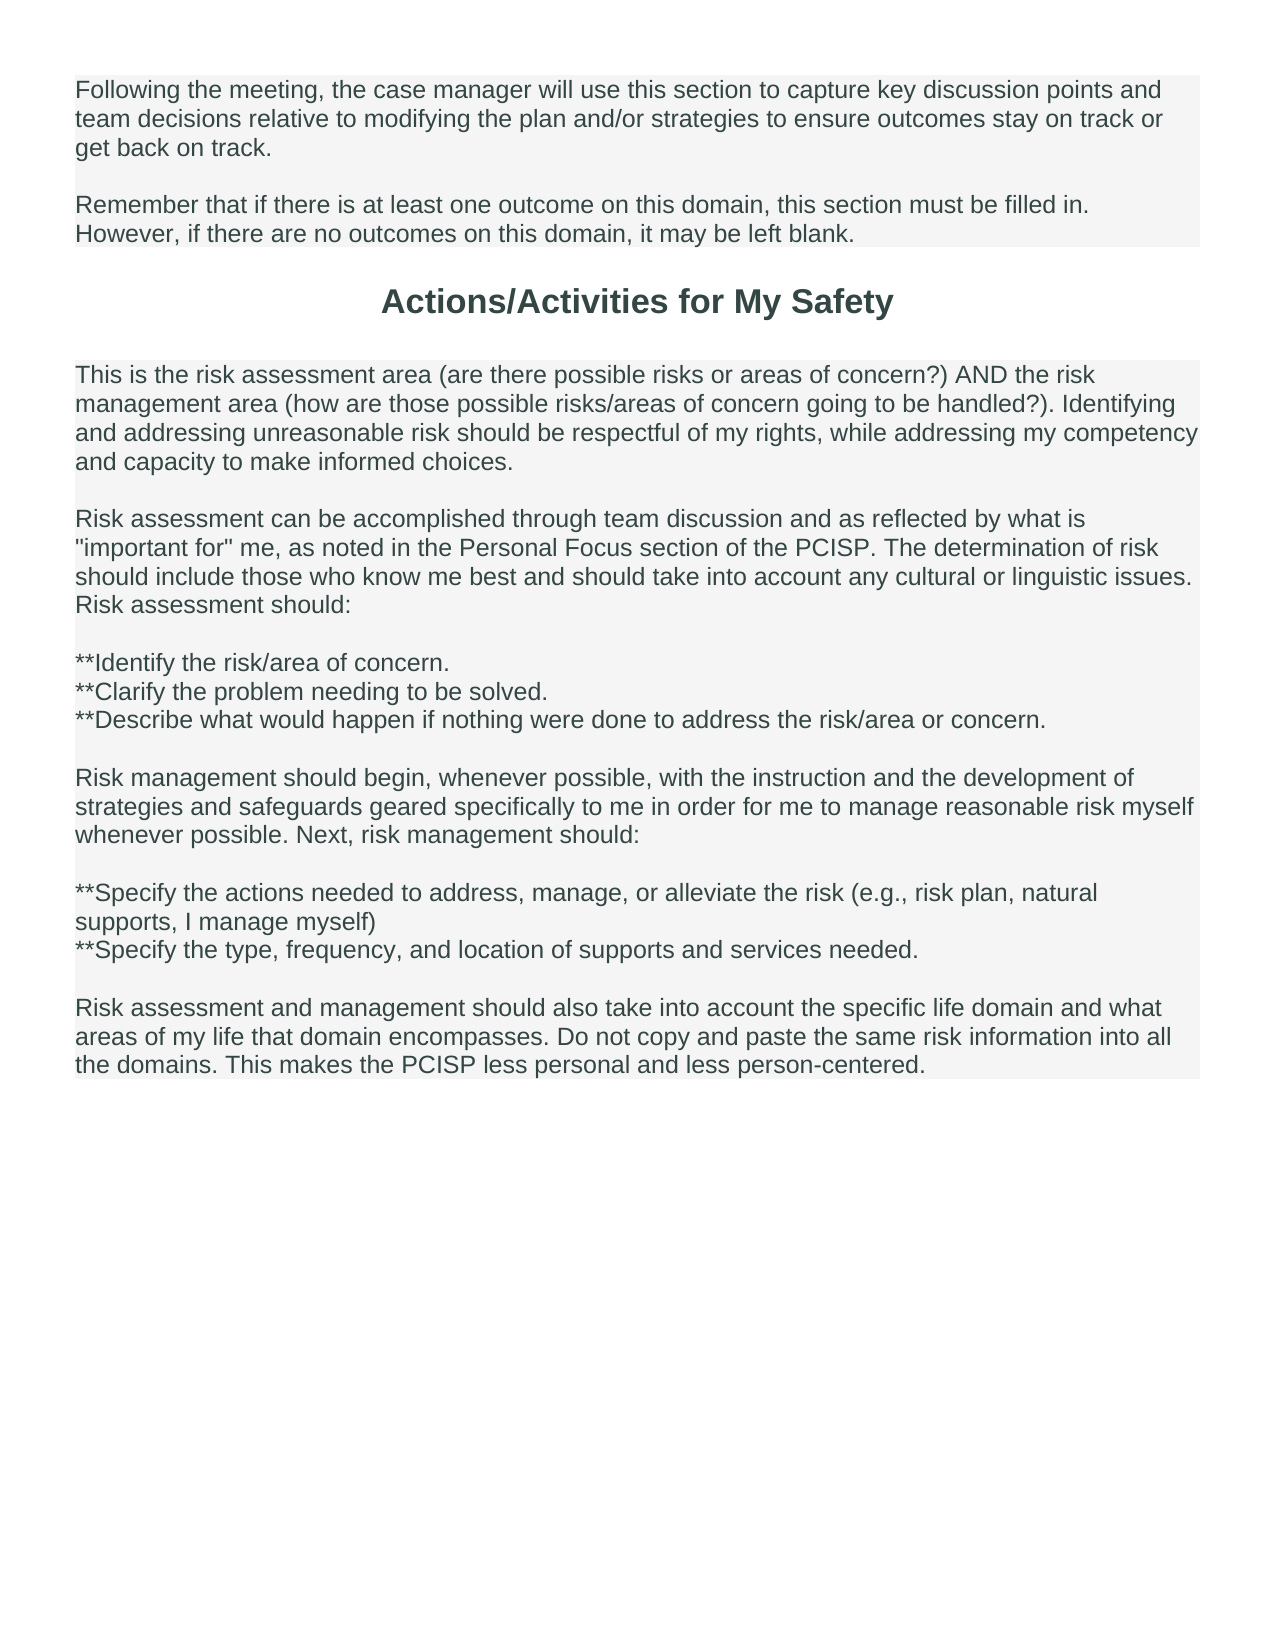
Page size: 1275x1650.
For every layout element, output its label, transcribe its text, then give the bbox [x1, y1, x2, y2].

text **Specify the actions needed to address, manage, or alleviate the risk (e.g., risk plan, natural supports, I manage myself) [75, 878, 1200, 935]
text Risk management should begin, whenever possible, with the instruction and the development of strategies and safeguards geared specifically to me in order for me to manage reasonable risk myself whenever possible. Next, risk management should: [75, 763, 1200, 849]
text **Specify the type, frequency, and location of supports and services needed. [75, 935, 1200, 964]
text This is the risk assessment area (are there possible risks or areas of concern?) AND the risk management area (how are those possible risks/areas of concern going to be handled?). Identifying and addressing unreasonable risk should be respectful of my rights, while addressing my competency and capacity to make informed choices. [75, 360, 1200, 475]
text Following the meeting, the case manager will use this section to capture key discussion points and team decisions relative to modifying the plan and/or strategies to ensure outcomes stay on track or get back on track. [75, 75, 1200, 161]
text Remember that if there is at least one outcome on this domain, this section must be filled in. However, if there are no outcomes on this domain, it may be left blank. [75, 190, 1200, 247]
text **Describe what would happen if nothing were done to address the risk/area or concern. [75, 705, 1200, 734]
text Risk assessment can be accomplished through team discussion and as reflected by what is "important for" me, as noted in the Personal Focus section of the PCISP. The determination of risk should include those who know me best and should take into account any cultural or linguistic issues. Risk assessment should: [75, 504, 1200, 619]
text Actions/Activities for My Safety [75, 281, 1200, 321]
text Risk assessment and management should also take into account the specific life domain and what areas of my life that domain encompasses. Do not copy and paste the same risk information into all the domains. This makes the PCISP less personal and less person-centered. [75, 993, 1200, 1079]
text **Identify the risk/area of concern. [75, 648, 1200, 676]
text **Clarify the problem needing to be solved. [75, 676, 1200, 705]
